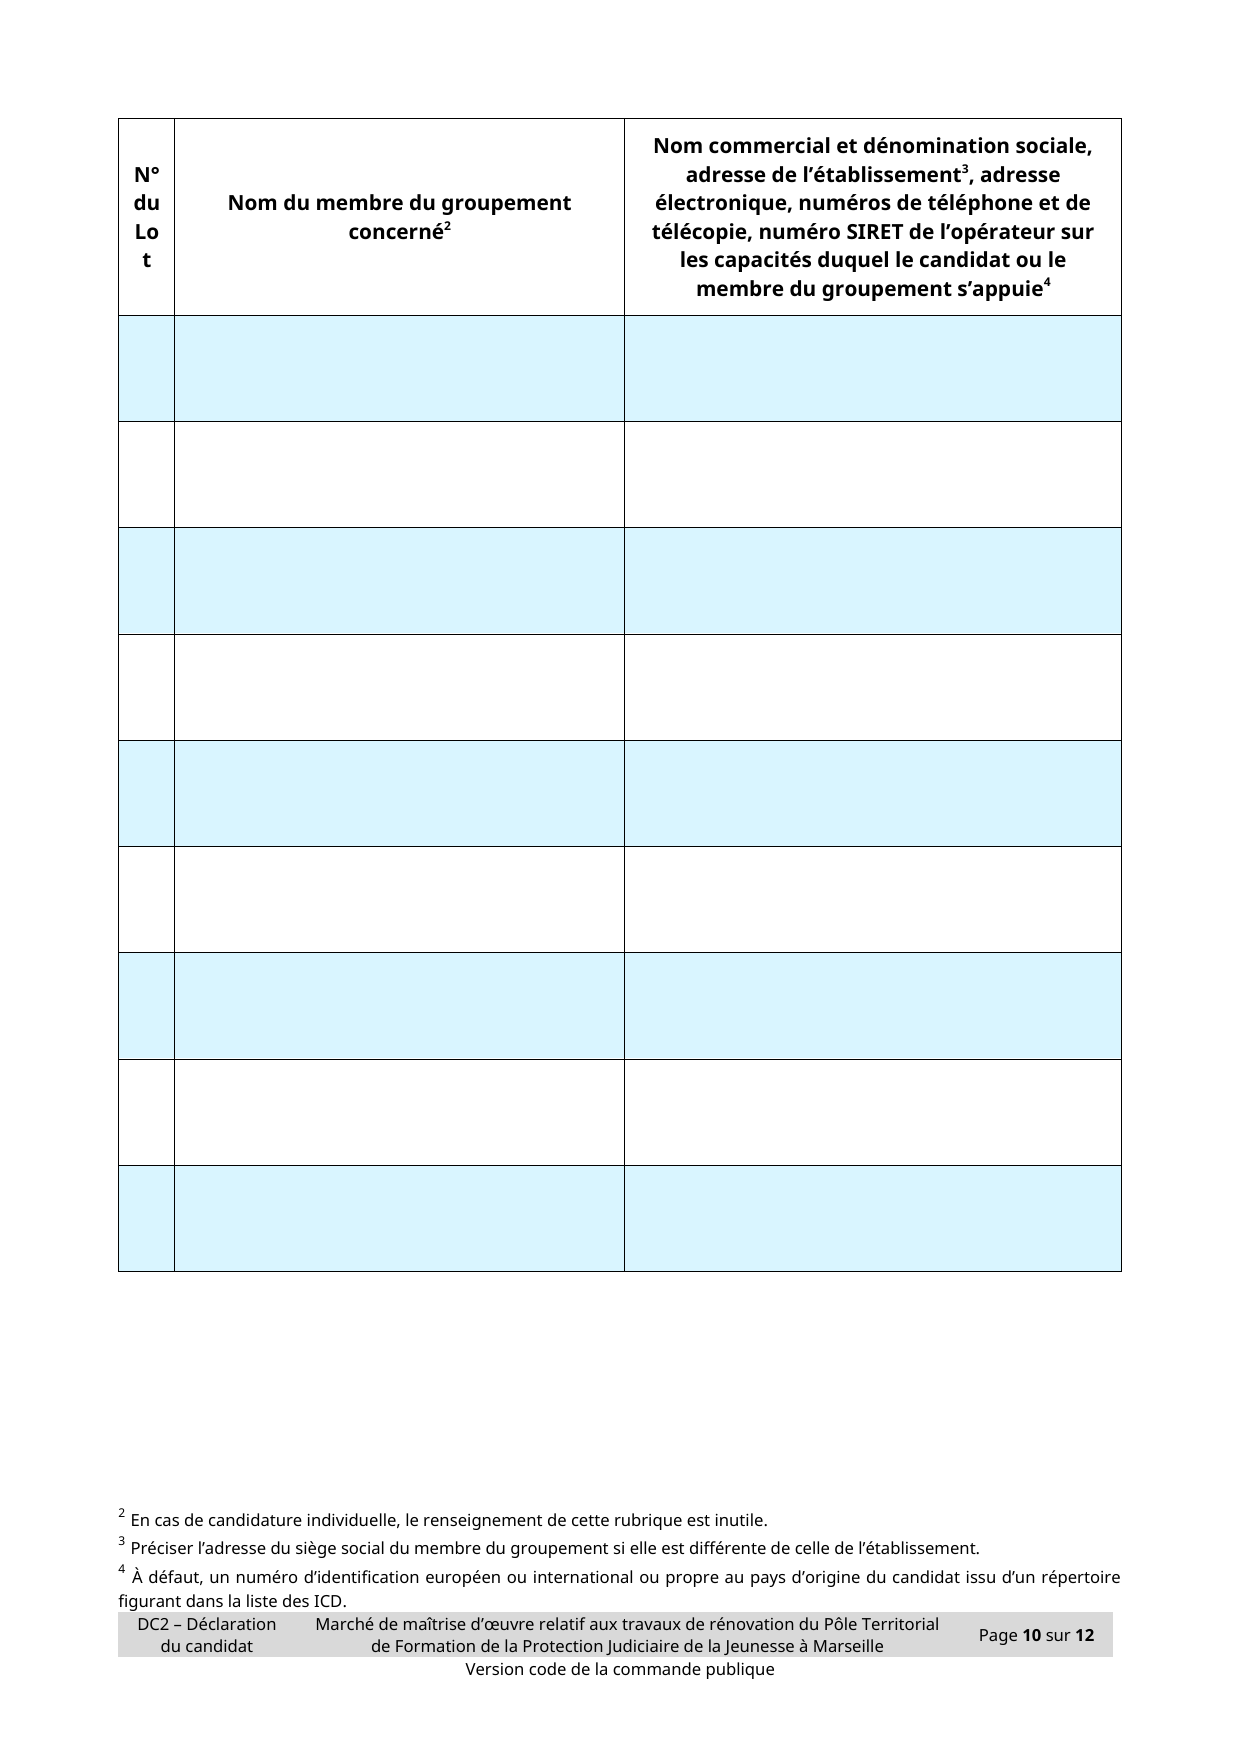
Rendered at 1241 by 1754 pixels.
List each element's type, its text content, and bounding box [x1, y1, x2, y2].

table_cell [175, 741, 624, 846]
table_cell [175, 953, 624, 1058]
table_cell [119, 847, 174, 952]
table_header N° du Lot [119, 119, 174, 315]
table_cell [175, 1166, 624, 1271]
table_cell [625, 528, 1121, 633]
table_cell [625, 1060, 1121, 1165]
table_cell [119, 1060, 174, 1165]
table_cell [119, 316, 174, 421]
table_header Nom commercial et dénomination sociale, adresse de l’établissement, adresse électronique, numéros de téléphone et de télécopie, numéro SIRET de l’opérateur sur les capacités duquel le candidat ou le membre du groupement s’appuie [625, 119, 1121, 315]
table_cell [625, 635, 1121, 740]
table_cell [119, 635, 174, 740]
table_cell [625, 316, 1121, 421]
table_cell [119, 422, 174, 527]
table_cell [175, 635, 624, 740]
table_cell [119, 528, 174, 633]
table_cell [625, 741, 1121, 846]
table_cell [175, 1060, 624, 1165]
table_cell [625, 1166, 1121, 1271]
table_cell [119, 953, 174, 1058]
table_cell [119, 1166, 174, 1271]
table_cell [625, 847, 1121, 952]
table_cell [175, 316, 624, 421]
table_cell [625, 953, 1121, 1058]
table_cell [175, 847, 624, 952]
table_cell [625, 422, 1121, 527]
table_cell [119, 741, 174, 846]
table_cell [175, 422, 624, 527]
table_cell [175, 528, 624, 633]
table_header Nom du membre du groupement concerné [175, 119, 624, 315]
